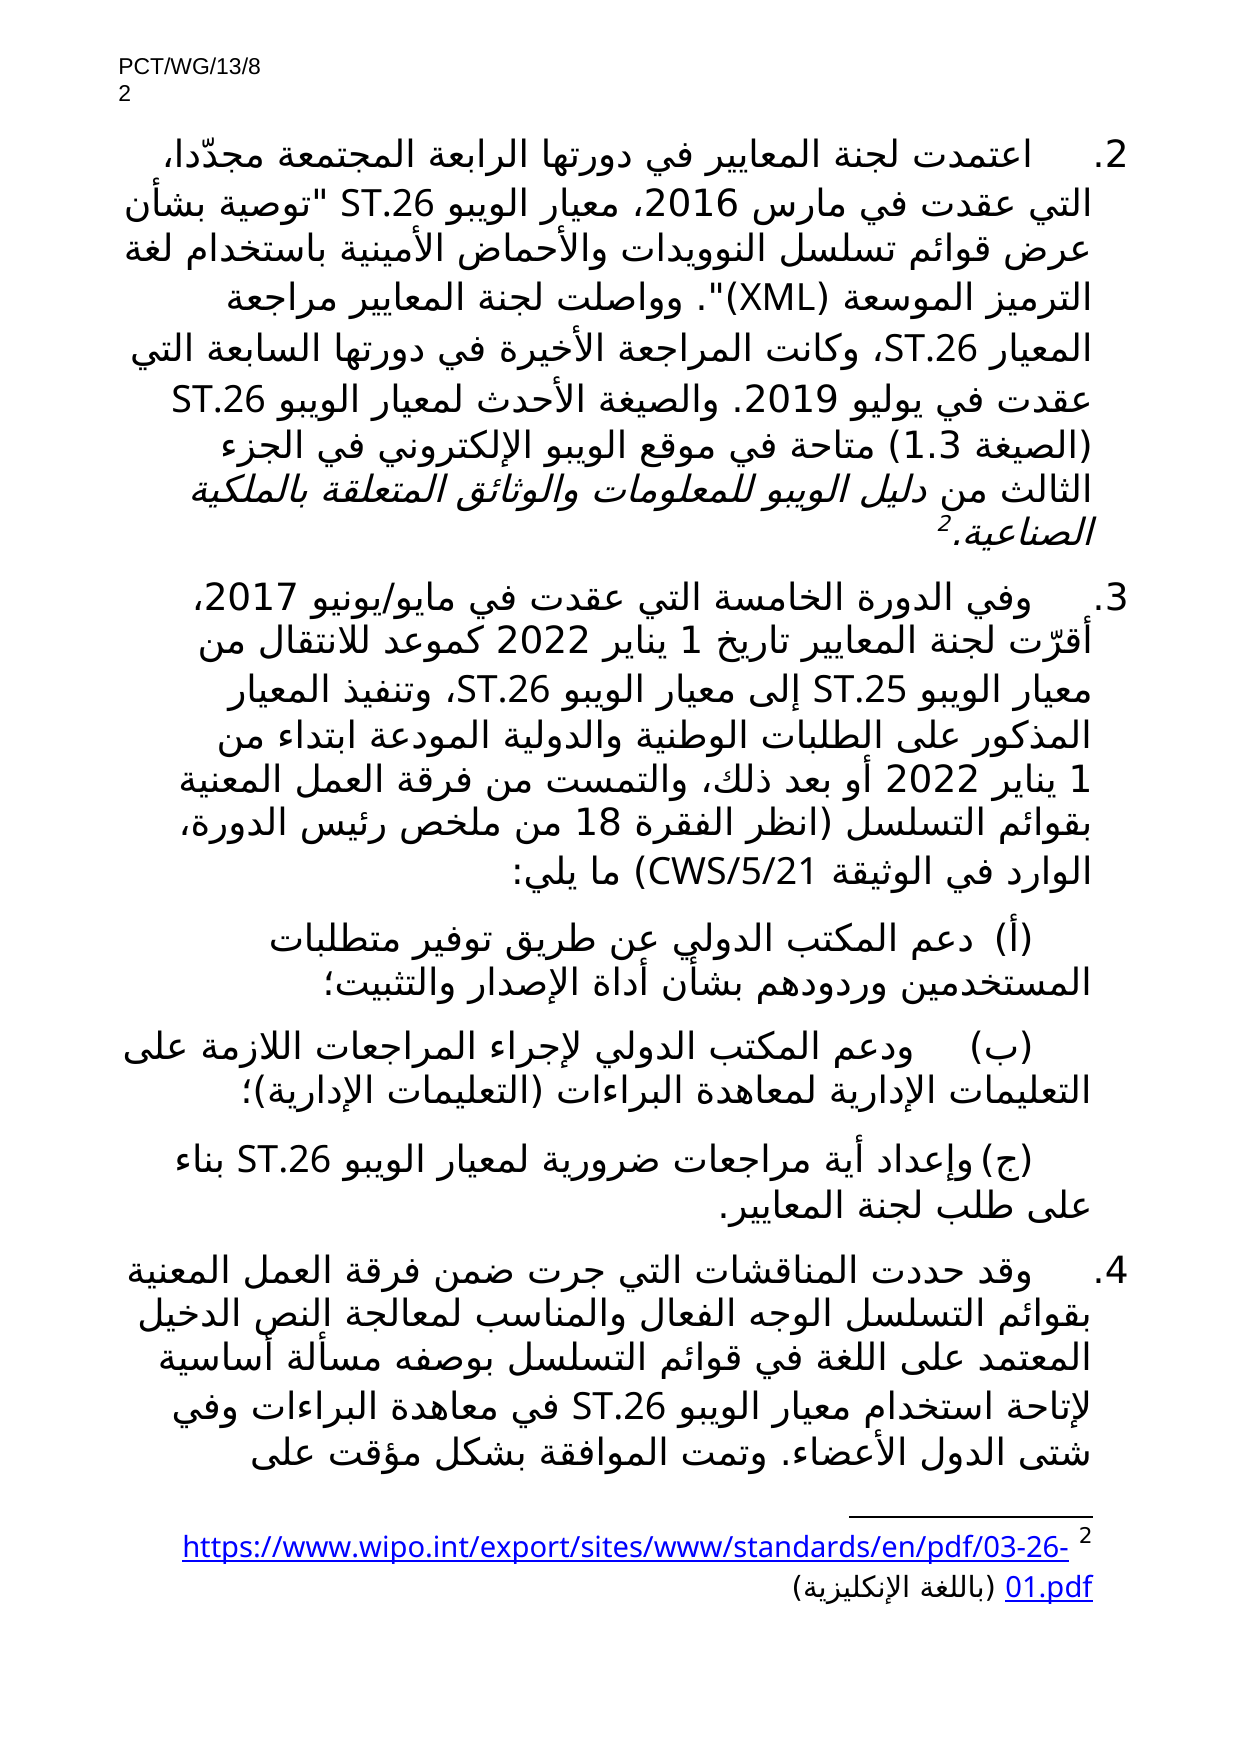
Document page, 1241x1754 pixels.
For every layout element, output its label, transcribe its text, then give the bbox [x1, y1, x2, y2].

text اعتمدت لجنة المعايير في دورتها الرابعة المجتمعة مجدّدا، التي عقدت في مارس 2016، معيار الويبو ST.26 "توصية بشأن عرض قوائم تسلسل النوويدات والأحماض الأمينية باستخدام لغة الترميز الموسعة (XML)". وواصلت لجنة المعايير مراجعة المعيار ST.26، وكانت المراجعة الأخيرة في دورتها السابعة التي عقدت في يوليو 2019. والصيغة الأحدث لمعيار الويبو ST.26 (الصيغة 1.3) متاحة في موقع الويبو الإلكتروني في الجزء الثالث من دليل الويبو للمعلومات والوثائق المتعلقة بالملكية الصناعية. [118, 132, 1092, 554]
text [118, 1248, 1092, 1474]
list (ب) ودعم المكتب الدولي لإجراء المراجعات اللازمة على التعليمات الإدارية لمعاهدة البراءات (التعليمات الإدارية)؛ [118, 1025, 1092, 1112]
list (ج) وإعداد أية مراجعات ضرورية لمعيار الويبو ST.26 بناء على طلب لجنة المعايير. [118, 1133, 1092, 1227]
list (أ) دعم المكتب الدولي عن طريق توفير متطلبات المستخدمين وردودهم بشأن أداة الإصدار والتثبيت؛ [118, 917, 1092, 1004]
text وفي الدورة الخامسة التي عقدت في مايو/يونيو 2017، أقرّت لجنة المعايير تاريخ 1 يناير 2022 كموعد للانتقال من معيار الويبو ST.25 إلى معيار الويبو ST.26، وتنفيذ المعيار المذكور على الطلبات الوطنية والدولية المودعة ابتداء من 1 يناير 2022 أو بعد ذلك، والتمست من فرقة العمل المعنية بقوائم التسلسل (انظر الفقرة 18 من ملخص رئيس الدورة، الوارد في الوثيقة CWS/5/21) ما يلي: [118, 575, 1092, 896]
